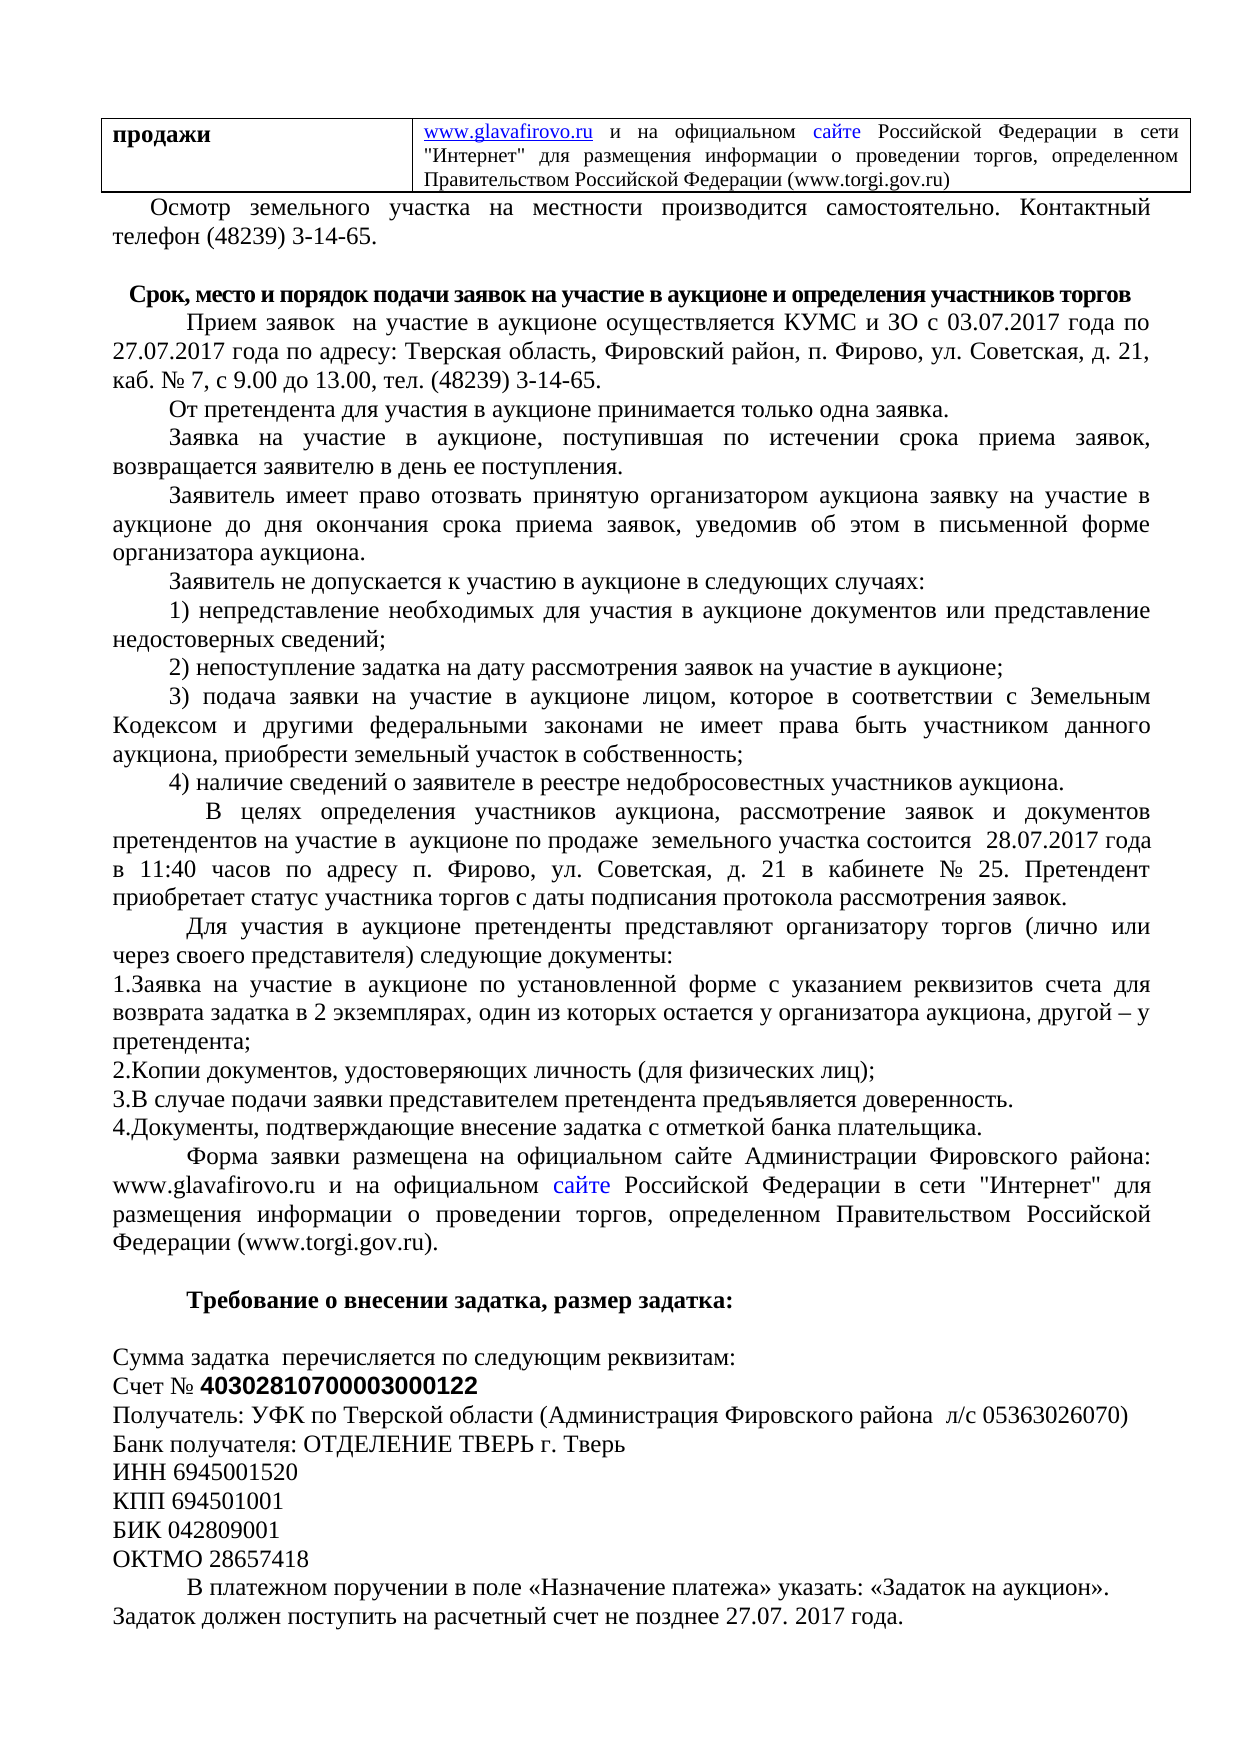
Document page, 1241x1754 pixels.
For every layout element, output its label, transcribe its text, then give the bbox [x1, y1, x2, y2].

text 3) подача заявки на участие в аукционе лицом, которое в соответствии с Земельным Кодексом и другими федеральными законами не имеет права быть участником данного аукциона, приобрести земельный участок в собственность; [112, 681, 1152, 767]
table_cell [102, 119, 412, 191]
text Для участия в аукционе претенденты представляют организатору торгов (лично или через своего представителя) следующие документы: [112, 911, 1152, 969]
text 4) наличие сведений о заявителе в реестре недобросовестных участников аукциона. [112, 767, 1152, 796]
text Требование о внесении задатка, размер задатка: [112, 1285, 1152, 1314]
text В платежном поручении в поле «Назначение платежа» указать: «Задаток на аукцион». [112, 1572, 1152, 1601]
text Заявитель имеет право отозвать принятую организатором аукциона заявку на участие в аукционе до дня окончания срока приема заявок, уведомив об этом в письменной форме организатора аукциона. [112, 480, 1152, 566]
text Банк получателя: ОТДЕЛЕНИЕ ТВЕРЬ г. Тверь [112, 1429, 1152, 1457]
text Заявитель не допускается к участию в аукционе в следующих случаях: [112, 566, 1152, 595]
text 4.Документы, подтверждающие внесение задатка с отметкой банка плательщика. [112, 1112, 1152, 1141]
text Прием заявок на участие в аукционе осуществляется КУМС и ЗО с 03.07.2017 года по 27.07.2017 года по адресу: Тверская область, Фировский район, п. Фирово, ул. Советская, д. 21, каб. № 7, с 9.00 до 13.00, тел. (48239) 3-14-65. [112, 307, 1152, 394]
text 2) непоступление задатка на дату рассмотрения заявок на участие в аукционе; [112, 652, 1152, 681]
text КПП 694501001 [112, 1486, 1152, 1515]
text ОКТМО 28657418 [112, 1544, 1152, 1572]
text Форма заявки размещена на официальном сайте Администрации Фировского района: www.glavafirovo.ru и на официальном сайте Российской Федерации в сети "Интернет" для размещения информации о проведении торгов, определенном Правительством Российской Федерации (www.torgi.gov.ru). [112, 1141, 1152, 1256]
text 3.В случае подачи заявки представителем претендента предъявляется доверенность. [112, 1084, 1152, 1112]
text 1) непредставление необходимых для участия в аукционе документов или представление недостоверных сведений; [112, 595, 1152, 652]
text Получатель: УФК по Тверской области (Администрация Фировского района л/с 05363026070) [112, 1400, 1152, 1429]
text В целях определения участников аукциона, рассмотрение заявок и документов претендентов на участие в аукционе по продаже земельного участка состоится 28.07.2017 года в 11:40 часов по адресу п. Фирово, ул. Советская, д. 21 в кабинете № 25. Претендент приобретает статус участника торгов с даты подписания протокола рассмотрения заявок. [112, 796, 1152, 911]
text БИК 042809001 [112, 1515, 1152, 1544]
text 1.Заявка на участие в аукционе по установленной форме с указанием реквизитов счета для возврата задатка в 2 экземплярах, один из которых остается у организатора аукциона, другой – у претендента; [112, 969, 1152, 1055]
text Осмотр земельного участка на местности производится самостоятельно. Контактный телефон (48239) 3-14-65. [112, 193, 1152, 250]
text 2.Копии документов, удостоверяющих личность (для физических лиц); [112, 1055, 1152, 1084]
text Срок, место и порядок подачи заявок на участие в аукционе и определения участников торгов [112, 279, 1152, 307]
text Заявка на участие в аукционе, поступившая по истечении срока приема заявок, возвращается заявителю в день ее поступления. [112, 422, 1152, 480]
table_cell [413, 119, 1190, 191]
text Сумма задатка перечисляется по следующим реквизитам: [112, 1342, 1152, 1371]
text Счет № 40302810700003000122 [112, 1371, 1152, 1400]
text От претендента для участия в аукционе принимается только одна заявка. [112, 394, 1152, 422]
text ИНН 6945001520 [112, 1457, 1152, 1486]
text Задаток должен поступить на расчетный счет не позднее 27.07. 2017 года. [112, 1601, 1152, 1630]
